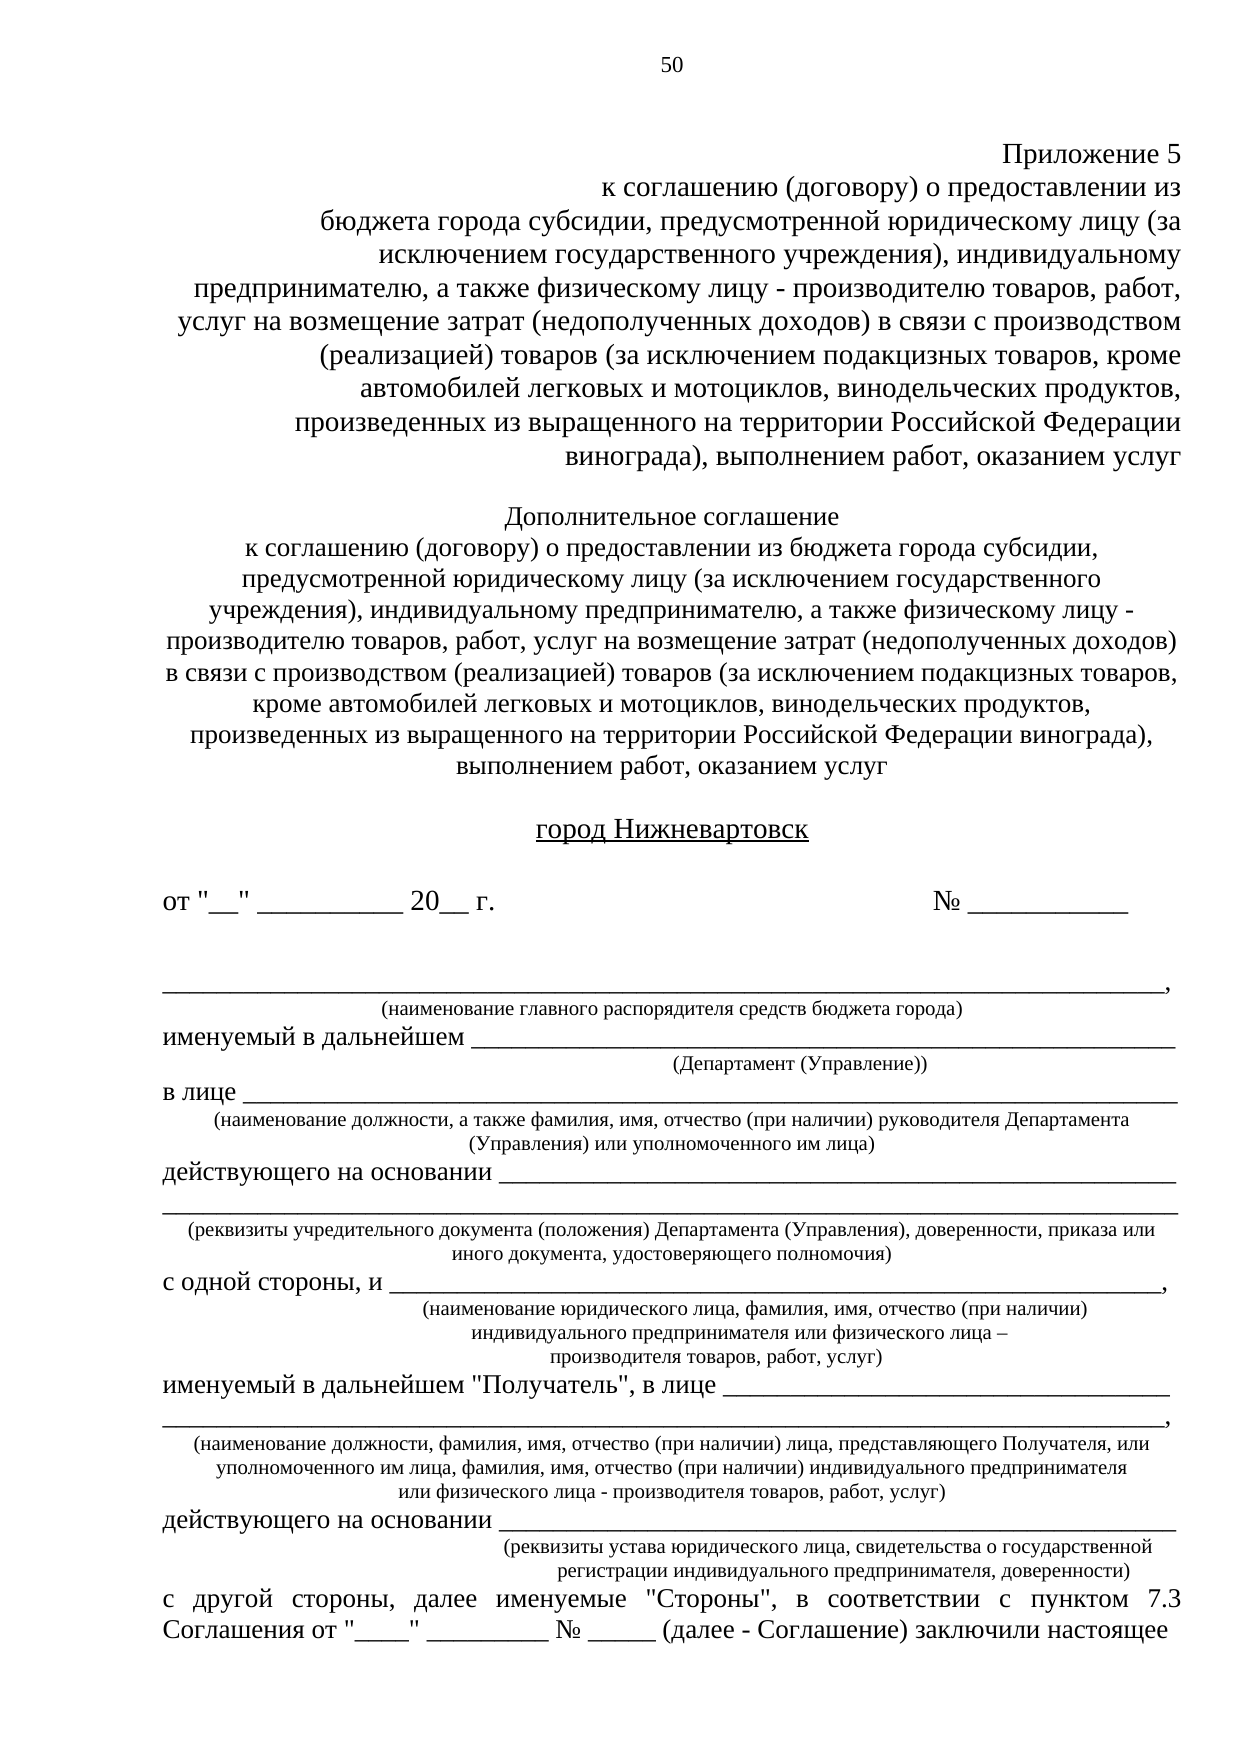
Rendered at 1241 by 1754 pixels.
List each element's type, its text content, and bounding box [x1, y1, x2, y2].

text (Департамент (Управление)) [162, 1051, 1181, 1075]
text (наименование юридического лица, фамилия, имя, отчество (при наличии) [162, 1296, 1181, 1320]
text (наименование главного распорядителя средств бюджета города) [162, 996, 1181, 1020]
text индивидуального предпринимателя или физического лица – [162, 1320, 1181, 1344]
text или физического лица - производителя товаров, работ, услуг) [162, 1479, 1181, 1503]
text именуемый в дальнейшем "Получатель", в лице _________________________________ [162, 1368, 1181, 1399]
text бюджета города субсидии, предусмотренной юридическому лицу (за исключением государственного учреждения), индивидуальному предпринимателю, а также физическому лицу - производителю товаров, работ, услуг на возмещение затрат (недополученных доходов) в связи с производством (реализацией) товаров (за исключением подакцизных товаров, кроме автомобилей легковых и мотоциклов, винодельческих продуктов, произведенных из выращенного на территории Российской Федерации винограда), выполнением работ, оказанием услуг [162, 203, 1181, 471]
text (наименование должности, а также фамилия, имя, отчество (при наличии) руководителя Департамента [162, 1106, 1181, 1131]
text именуемый в дальнейшем ____________________________________________________ [162, 1020, 1181, 1051]
text с другой стороны, далее именуемые "Стороны", в соответствии с пунктом 7.3 Соглашения от "____" _________ № _____ (далее - Соглашение) заключили настоящее [162, 1582, 1181, 1644]
text к соглашению (договору) о предоставлении из [162, 169, 1181, 203]
text город Нижневартовск [162, 811, 1181, 845]
text от "__" __________ 20__ г. № ___________ [162, 883, 1181, 917]
text действующего на основании __________________________________________________ [162, 1503, 1181, 1534]
text с одной стороны, и _________________________________________________________, [162, 1265, 1181, 1296]
text __________________________________________________________________________, [162, 965, 1181, 996]
text (реквизиты учредительного документа (положения) Департамента (Управления), доверенности, приказа или иного документа, удостоверяющего полномочия) [162, 1217, 1181, 1265]
text действующего на основании __________________________________________________ [162, 1154, 1181, 1186]
text регистрации индивидуального предпринимателя, доверенности) [162, 1558, 1181, 1582]
text (наименование должности, фамилия, имя, отчество (при наличии) лица, представляющего Получателя, или уполномоченного им лица, фамилия, имя, отчество (при наличии) индивидуального предпринимателя [162, 1431, 1181, 1479]
text Приложение 5 [162, 136, 1181, 169]
text (реквизиты устава юридического лица, свидетельства о государственной [162, 1534, 1181, 1558]
text ___________________________________________________________________________ [162, 1186, 1181, 1217]
text Дополнительное соглашение [162, 500, 1181, 531]
text в лице _____________________________________________________________________ [162, 1075, 1181, 1106]
text к соглашению (договору) о предоставлении из бюджета города субсидии, предусмотренной юридическому лицу (за исключением государственного учреждения), индивидуальному предпринимателю, а также физическому лицу - производителю товаров, работ, услуг на возмещение затрат (недополученных доходов) в связи с производством (реализацией) товаров (за исключением подакцизных товаров, кроме автомобилей легковых и мотоциклов, винодельческих продуктов, произведенных из выращенного на территории Российской Федерации винограда), выполнением работ, оказанием услуг [162, 531, 1181, 780]
text __________________________________________________________________________, [162, 1399, 1181, 1431]
text (Управления) или уполномоченного им лица) [162, 1131, 1181, 1154]
text производителя товаров, работ, услуг) [162, 1344, 1181, 1368]
